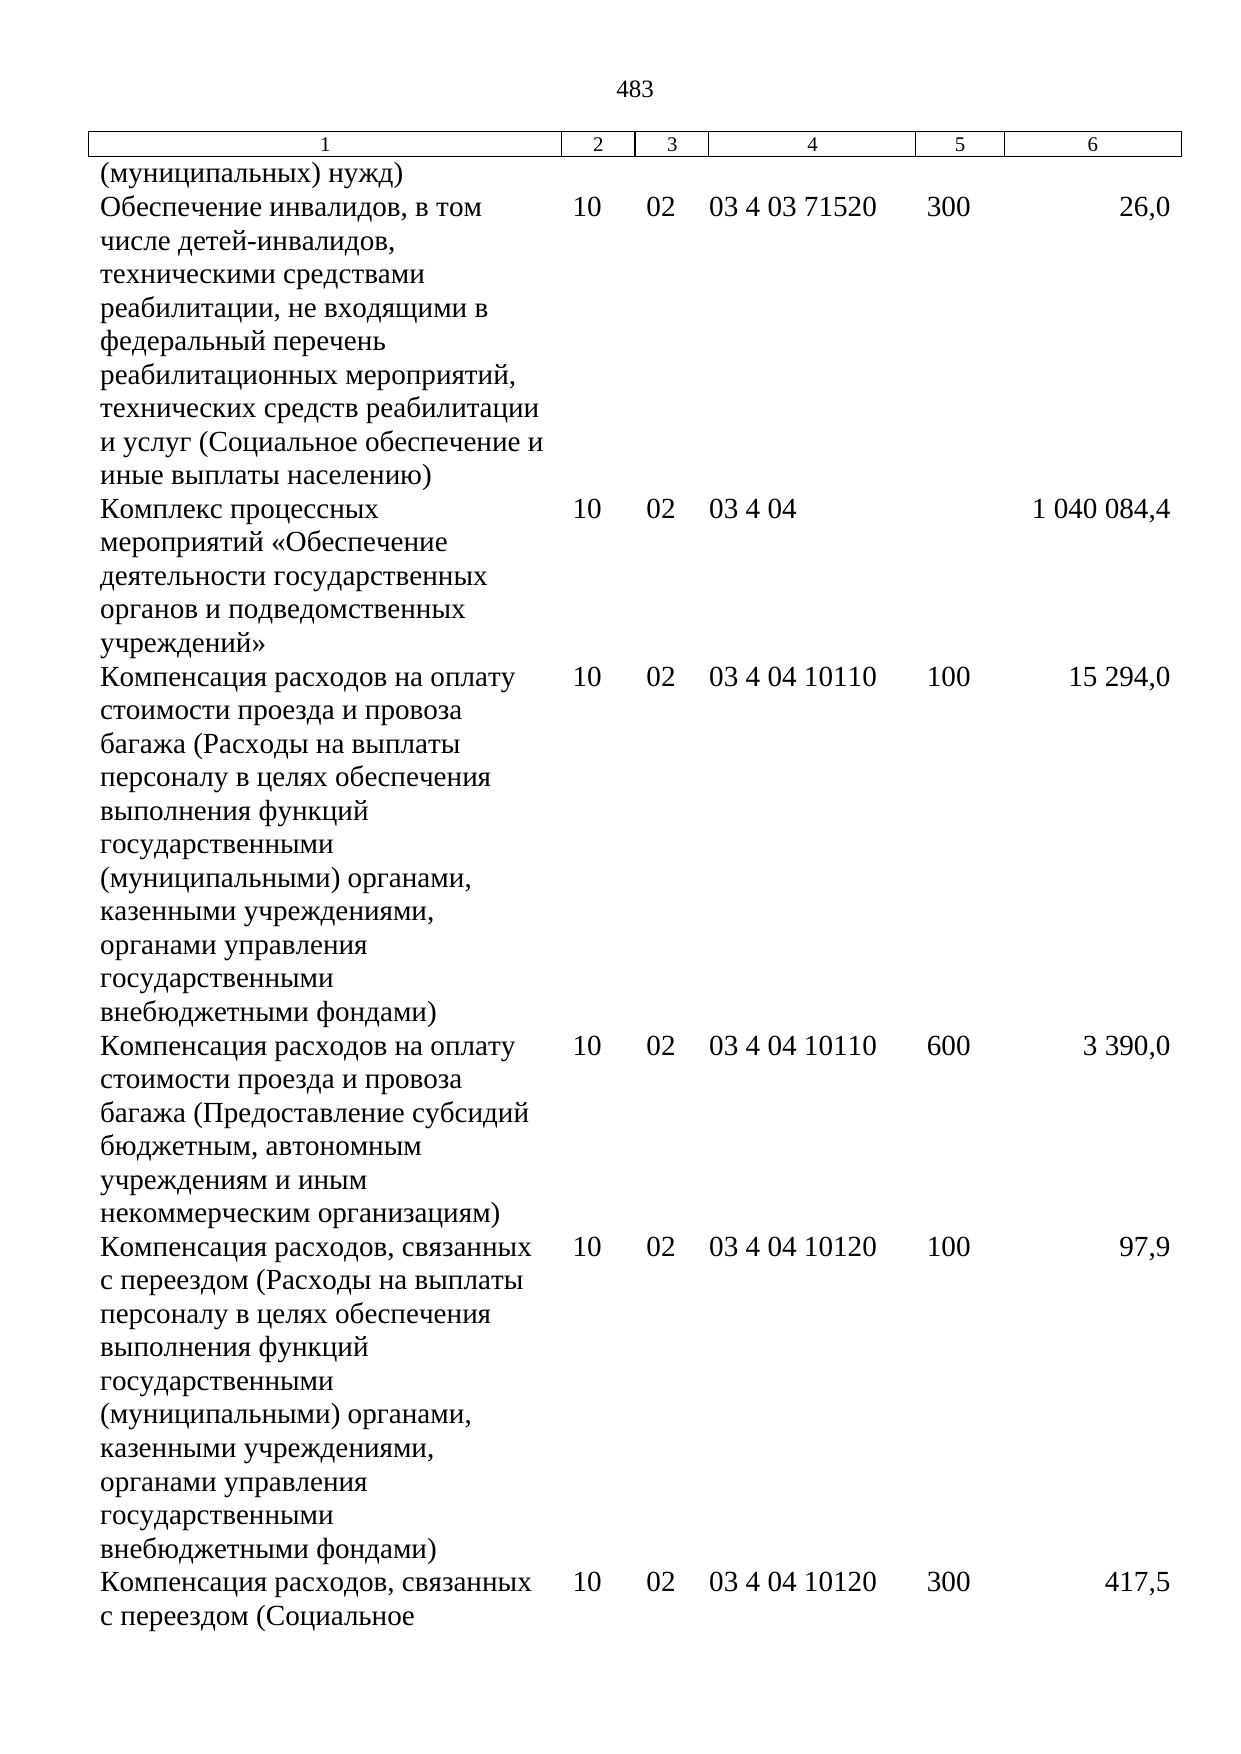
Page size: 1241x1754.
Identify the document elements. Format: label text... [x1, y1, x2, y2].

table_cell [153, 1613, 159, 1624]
table_header 5 [916, 132, 1004, 156]
table_header 3 [636, 132, 708, 156]
table_header 1 [89, 132, 561, 156]
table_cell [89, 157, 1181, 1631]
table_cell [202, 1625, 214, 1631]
table_header 6 [1005, 132, 1181, 156]
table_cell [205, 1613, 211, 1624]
table_header 2 [562, 132, 634, 156]
table_header 4 [709, 132, 915, 156]
